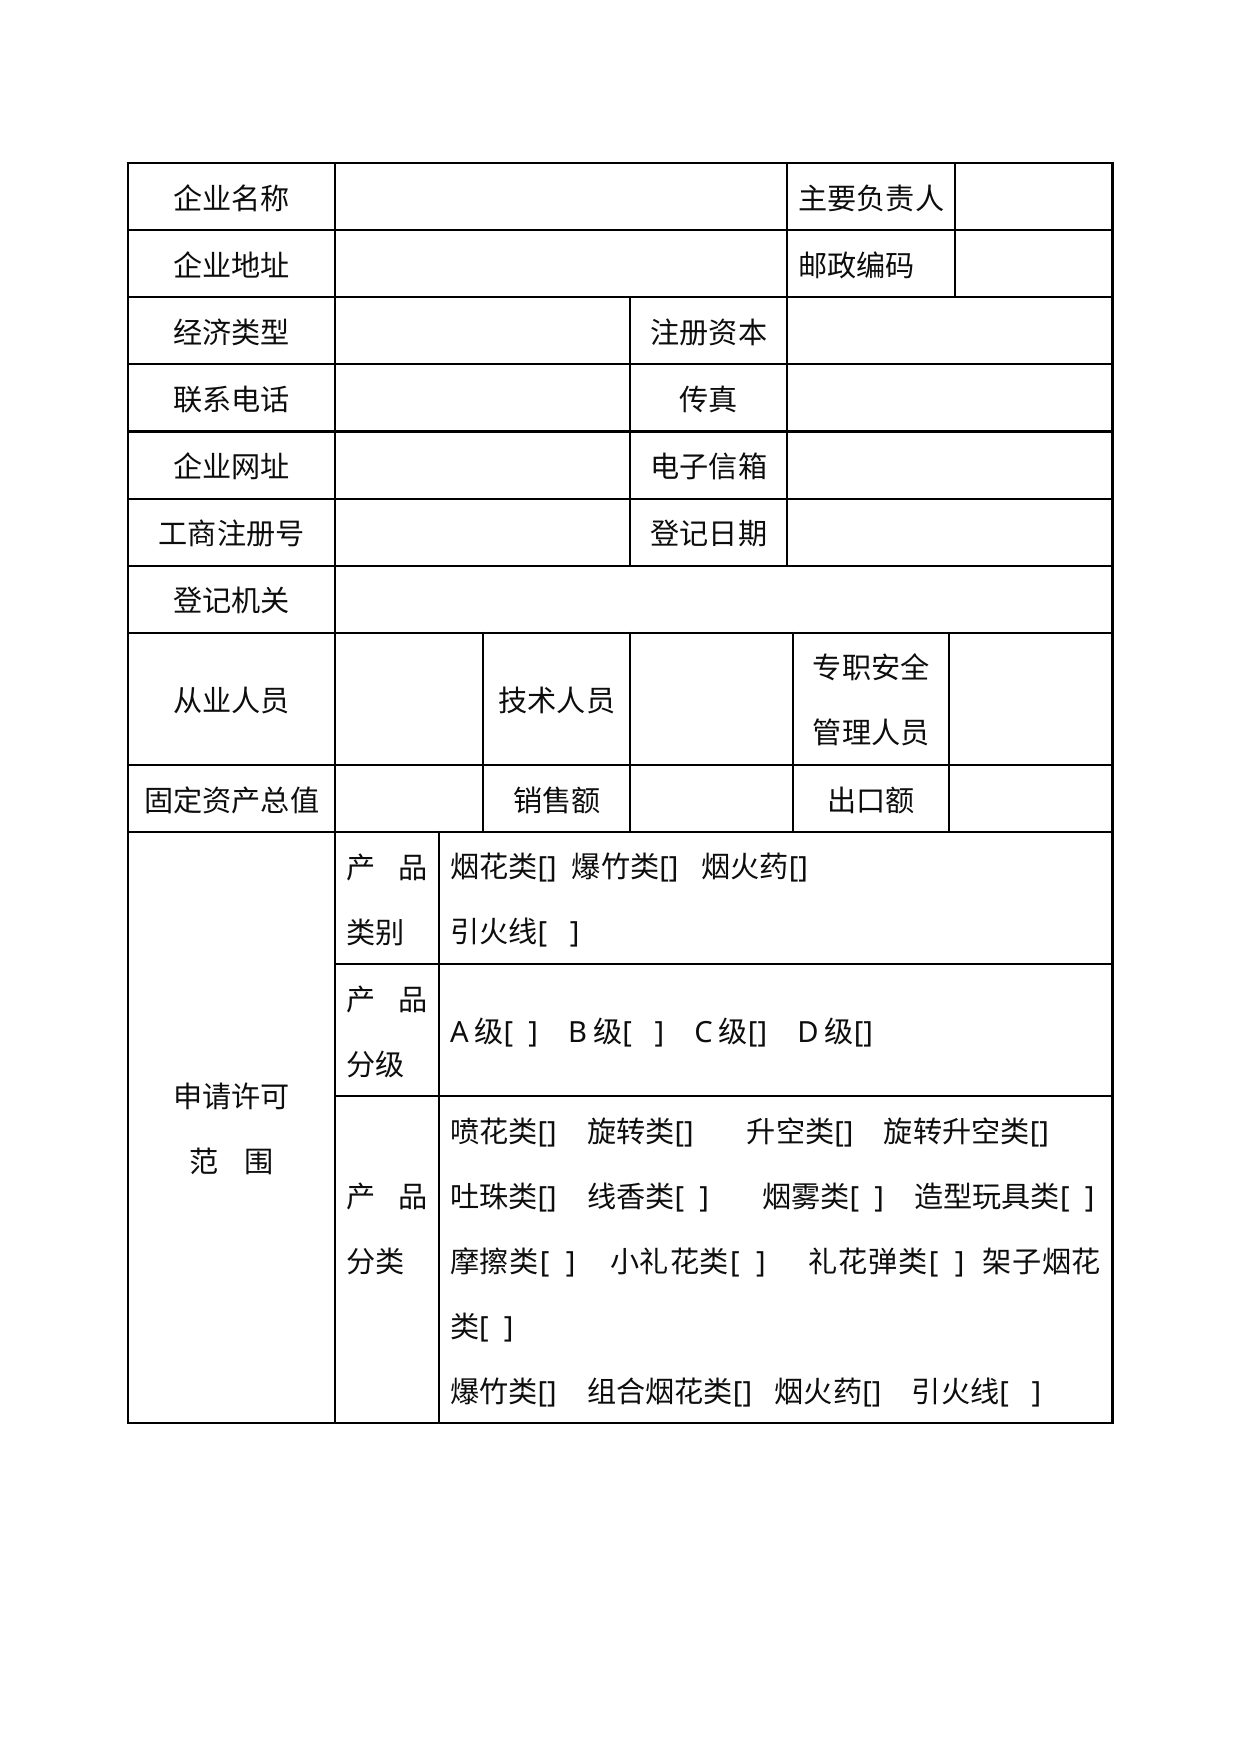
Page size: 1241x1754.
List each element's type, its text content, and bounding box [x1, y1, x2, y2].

table_header 主要负责人 [788, 164, 954, 229]
table_cell 登记日期 [631, 500, 786, 564]
table_cell 固定资产总值 [129, 766, 334, 831]
table_cell [336, 500, 629, 564]
table_cell 喷花类[] 旋转类[] 升空类[] 旋转升空类[] 吐珠类[] 线香类[ ] 烟雾类[ ] 造型玩具类[ ] 摩擦类[ ] 小礼花类[ ] 礼花弹类[ ] 架子烟花类[ ] 爆竹类[] 组合烟花类[] 烟火药[] 引火线[ ] [440, 1097, 1111, 1422]
table_cell 登记机关 [129, 567, 334, 632]
table_cell 企业地址 [129, 231, 334, 296]
table_cell [336, 766, 482, 831]
table_cell 出口额 [794, 766, 948, 831]
table_cell 传真 [631, 365, 786, 430]
table_cell 企业网址 [129, 433, 334, 497]
table_cell [631, 766, 792, 831]
table_cell [956, 231, 1111, 296]
table_cell 联系电话 [129, 365, 334, 430]
table_cell 专职安全 管理人员 [794, 634, 948, 764]
table_cell [336, 634, 482, 764]
table_cell [950, 766, 1111, 831]
table_cell 产品分类 [336, 1097, 438, 1422]
table_cell [788, 500, 1111, 564]
table_cell [788, 298, 1111, 363]
table_cell [788, 365, 1111, 430]
table_header 企业名称 [129, 164, 334, 229]
table_cell 烟花类[] 爆竹类[] 烟火药[] 引火线[ ] [440, 833, 1111, 963]
table_cell [336, 433, 629, 497]
table_cell 邮政编码 [788, 231, 954, 296]
table_cell 注册资本 [631, 298, 786, 363]
table_cell 销售额 [484, 766, 629, 831]
table_cell 产品类别 [336, 833, 438, 963]
table_cell [336, 298, 629, 363]
table_cell 产品分级 [336, 965, 438, 1095]
table_cell 经济类型 [129, 298, 334, 363]
table_cell [336, 231, 786, 296]
table_cell [631, 634, 792, 764]
table_header [336, 164, 786, 229]
table_cell [788, 433, 1111, 497]
table_cell A级[ ] B级[ ] C级[] D级[] [440, 965, 1111, 1095]
table_header [956, 164, 1111, 229]
table_cell [336, 567, 1111, 632]
table_cell 技术人员 [484, 634, 629, 764]
table_cell 从业人员 [129, 634, 334, 764]
table_cell [336, 365, 629, 430]
table_cell [950, 634, 1111, 764]
table_cell 电子信箱 [631, 433, 786, 497]
table_cell 申请许可 范 围 [129, 833, 334, 1422]
table_cell 工商注册号 [129, 500, 334, 564]
